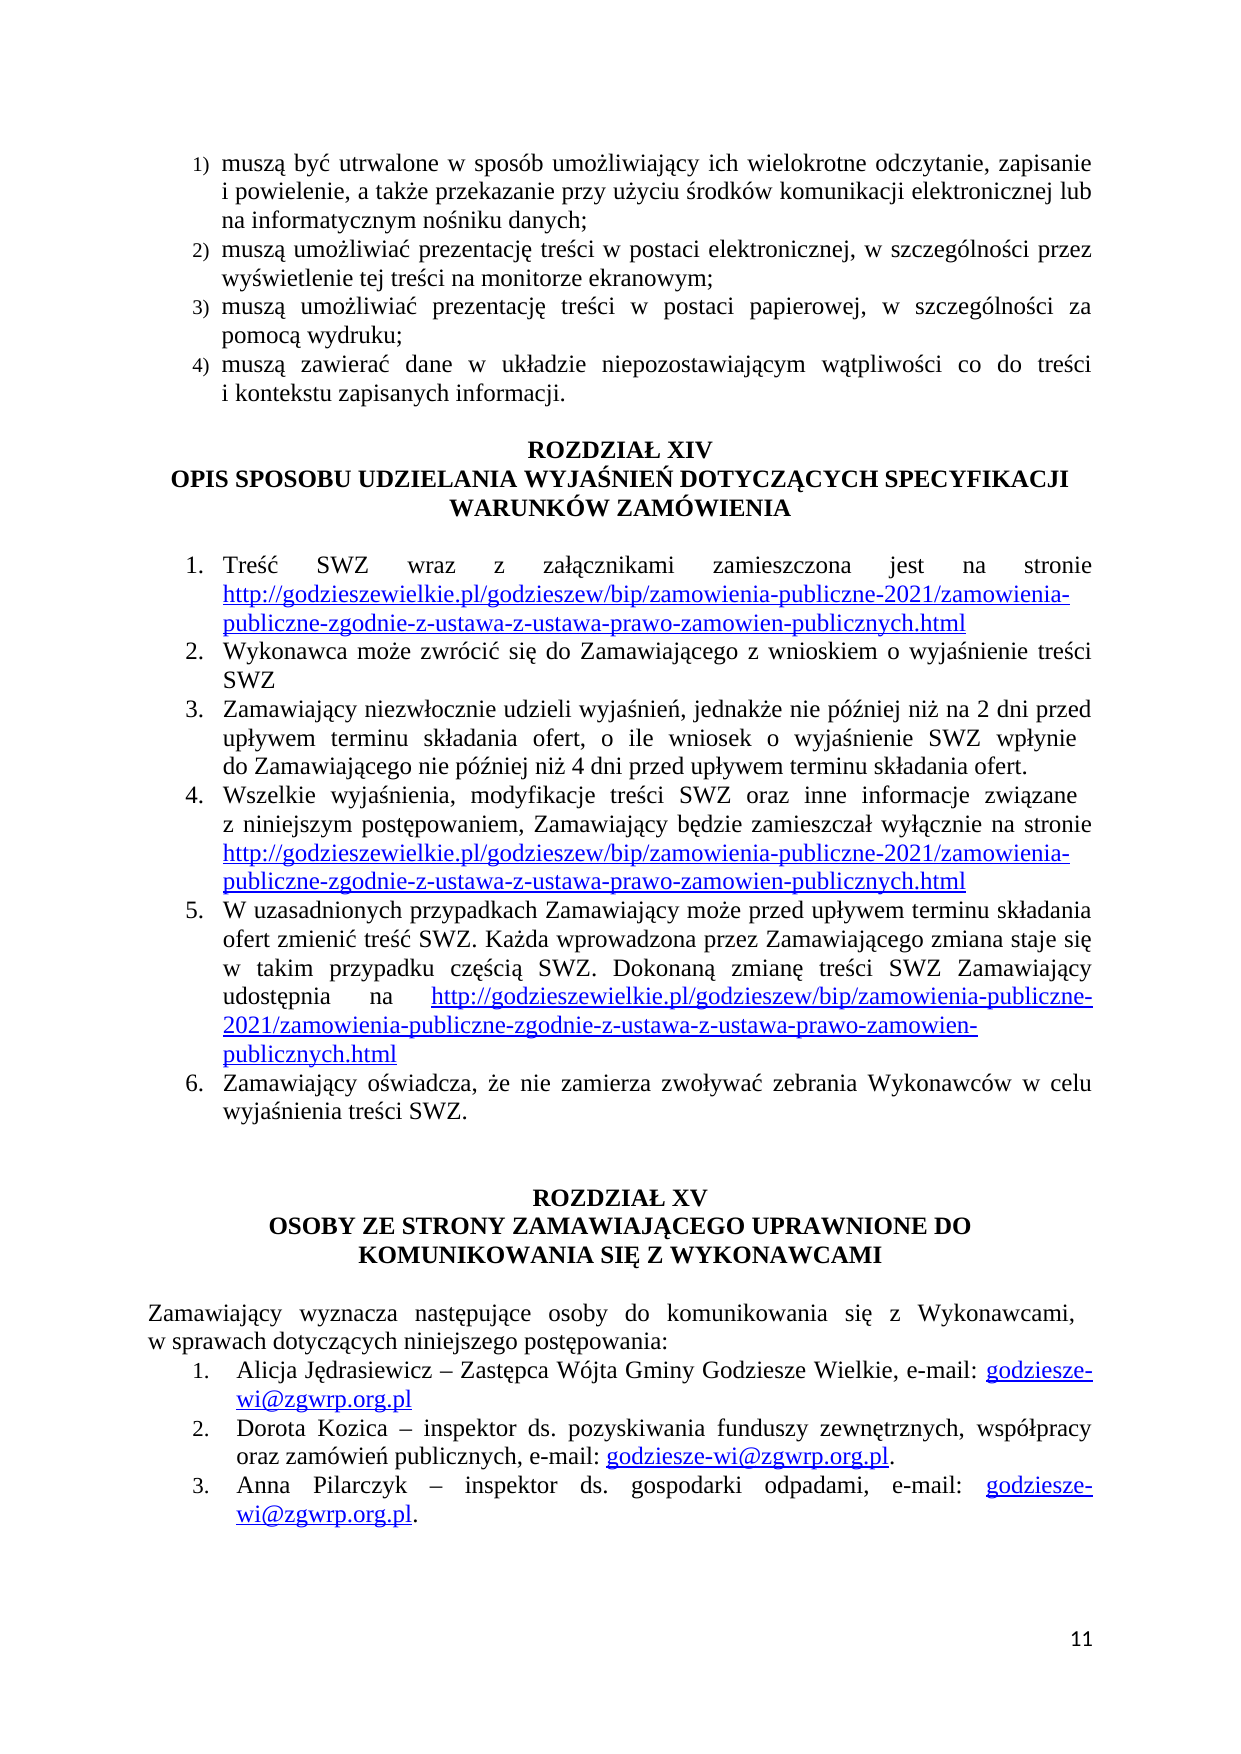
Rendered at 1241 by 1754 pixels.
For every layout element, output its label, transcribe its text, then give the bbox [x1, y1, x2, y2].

text OSOBY ZE STRONY ZAMAWIAJĄCEGO UPRAWNIONE DO KOMUNIKOWANIA SIĘ Z WYKONAWCAMI [148, 1211, 1093, 1269]
list Alicja Jędrasiewicz – Zastępca Wójta Gminy Godziesze Wielkie, e-mail: godziesze-wi@zgwrp.org.pl [192, 1355, 1093, 1413]
list Wykonawca może zwrócić się do Zamawiającego z wnioskiem o wyjaśnienie treści SWZ [185, 636, 1093, 694]
list Zamawiający oświadcza, że nie zamierza zwoływać zebrania Wykonawców w celu wyjaśnienia treści SWZ. [185, 1068, 1093, 1125]
list Wszelkie wyjaśnienia, modyfikacje treści SWZ oraz inne informacje związane z niniejszym postępowaniem, Zamawiający będzie zamieszczał wyłącznie na stronie http://godzieszewielkie.pl/godzieszew/bip/zamowienia-publiczne-2021/zamowienia-publiczne-zgodnie-z-ustawa-z-ustawa-prawo-zamowien-publicznych.html [185, 780, 1093, 895]
list Treść SWZ wraz z załącznikami zamieszczona jest na stronie http://godzieszewielkie.pl/godzieszew/bip/zamowienia-publiczne-2021/zamowienia-publiczne-zgodnie-z-ustawa-z-ustawa-prawo-zamowien-publicznych.html [185, 550, 1093, 636]
list muszą umożliwiać prezentację treści w postaci elektronicznej, w szczególności przez wyświetlenie tej treści na monitorze ekranowym; [192, 234, 1093, 291]
text Zamawiający wyznacza następujące osoby do komunikowania się z Wykonawcami, w sprawach dotyczących niniejszego postępowania: [148, 1298, 1093, 1355]
text ROZDZIAŁ XV [148, 1183, 1093, 1211]
list Zamawiający niezwłocznie udzieli wyjaśnień, jednakże nie później niż na 2 dni przed upływem terminu składania ofert, o ile wniosek o wyjaśnienie SWZ wpłynie do Zamawiającego nie później niż 4 dni przed upływem terminu składania ofert. [185, 694, 1093, 780]
text OPIS SPOSOBU UDZIELANIA WYJAŚNIEŃ DOTYCZĄCYCH SPECYFIKACJI WARUNKÓW ZAMÓWIENIA [148, 464, 1093, 521]
text ROZDZIAŁ XIV [148, 435, 1093, 464]
list muszą umożliwiać prezentację treści w postaci papierowej, w szczególności za pomocą wydruku; [192, 291, 1093, 349]
list Anna Pilarczyk – inspektor ds. gospodarki odpadami, e-mail: godziesze-wi@zgwrp.org.pl. [192, 1470, 1093, 1528]
list W uzasadnionych przypadkach Zamawiający może przed upływem terminu składania ofert zmienić treść SWZ. Każda wprowadzona przez Zamawiającego zmiana staje się w takim przypadku częścią SWZ. Dokonaną zmianę treści SWZ Zamawiający udostępnia na http://godzieszewielkie.pl/godzieszew/bip/zamowienia-publiczne-2021/zamowienia-publiczne-zgodnie-z-ustawa-z-ustawa-prawo-zamowien-publicznych.html [185, 895, 1093, 1068]
list muszą zawierać dane w układzie niepozostawiającym wątpliwości co do treści i kontekstu zapisanych informacji. [192, 349, 1093, 406]
list Dorota Kozica – inspektor ds. pozyskiwania funduszy zewnętrznych, współpracy oraz zamówień publicznych, e-mail: godziesze-wi@zgwrp.org.pl. [192, 1413, 1093, 1470]
list muszą być utrwalone w sposób umożliwiający ich wielokrotne odczytanie, zapisanie i powielenie, a także przekazanie przy użyciu środków komunikacji elektronicznej lub na informatycznym nośniku danych; [192, 148, 1093, 234]
